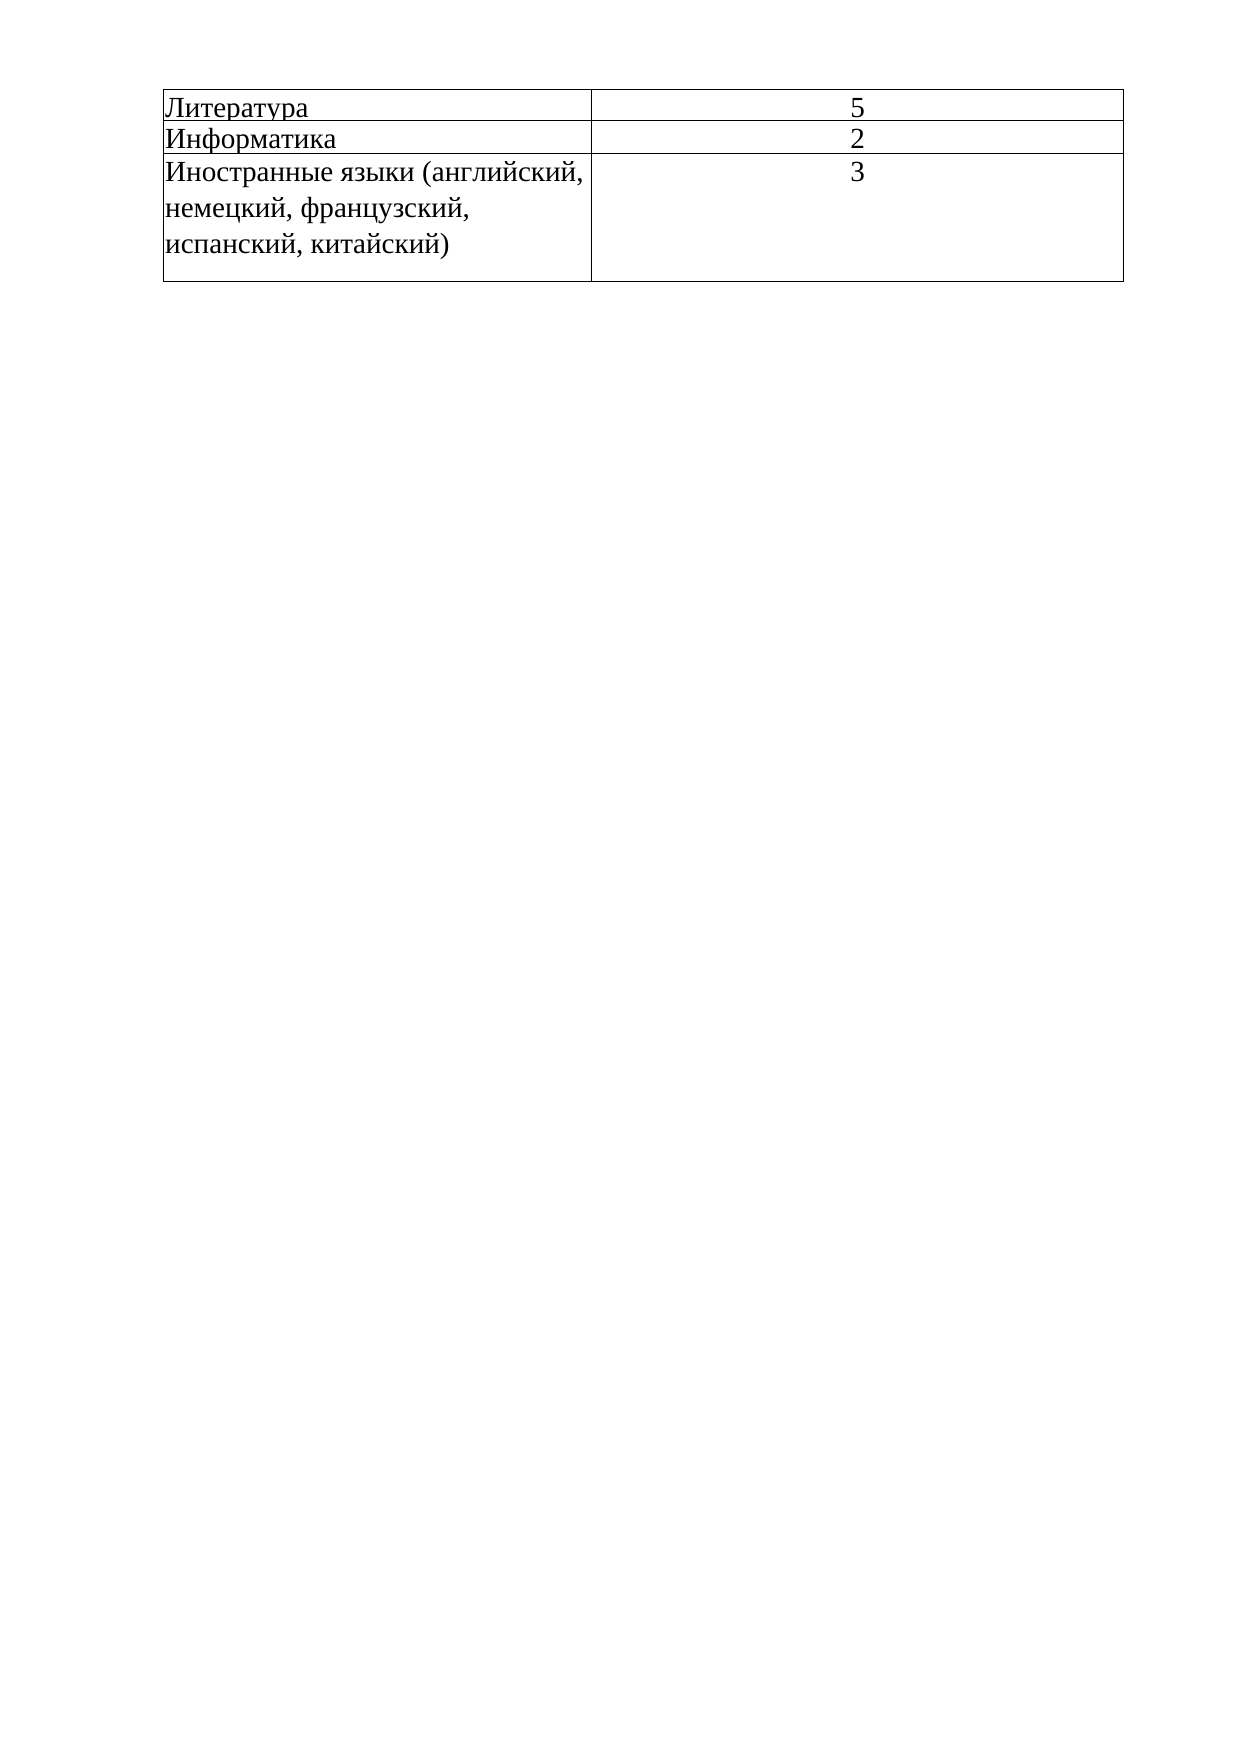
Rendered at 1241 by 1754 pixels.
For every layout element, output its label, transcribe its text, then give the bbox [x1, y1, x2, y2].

table_cell Информатика [164, 121, 591, 153]
table_cell 5 [592, 90, 1123, 120]
table_cell 3 [592, 154, 1123, 281]
table_cell Литература [164, 90, 591, 120]
table_cell 2 [592, 121, 1123, 153]
table_cell Иностранные языки (английский, немецкий, французский, испанский, китайский) [164, 154, 591, 281]
